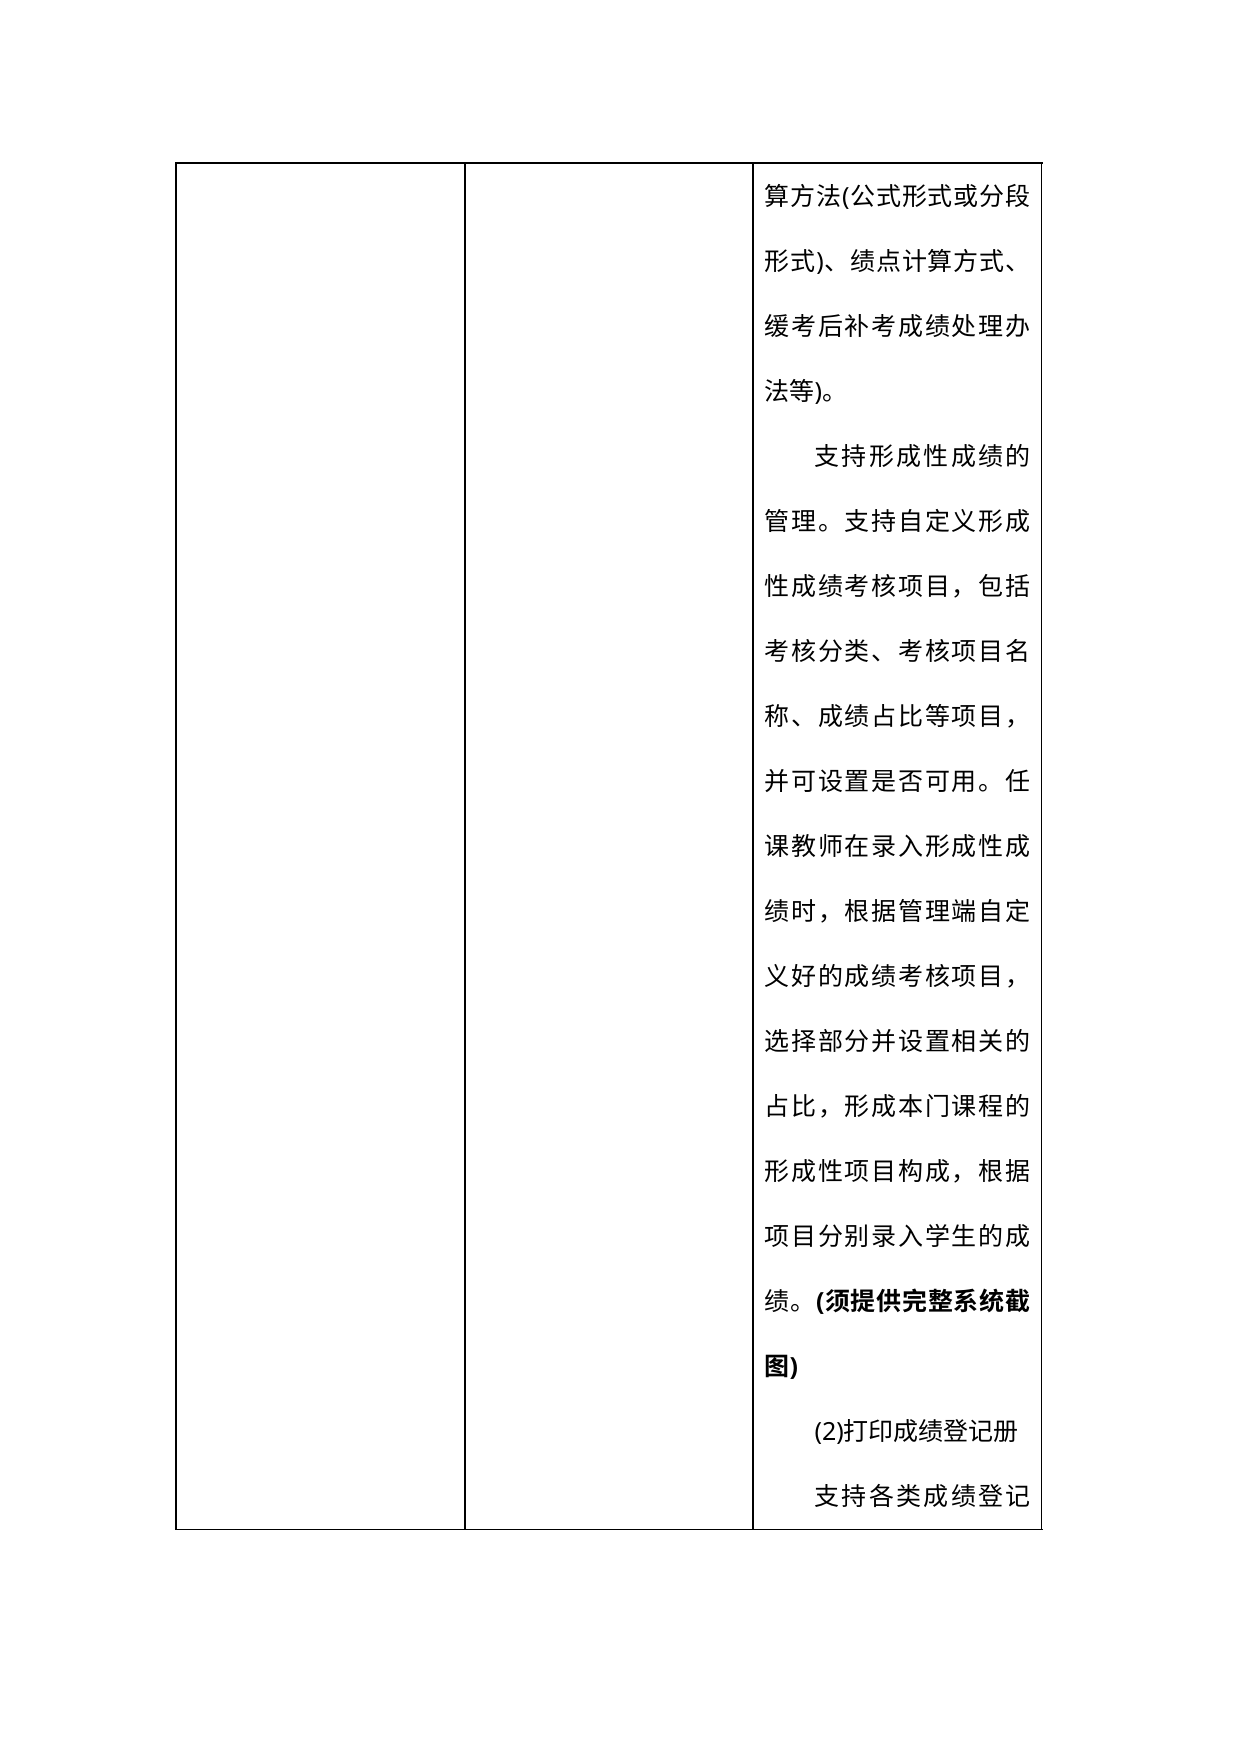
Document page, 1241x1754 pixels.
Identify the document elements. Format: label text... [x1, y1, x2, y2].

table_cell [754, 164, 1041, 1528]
table_cell 1 [177, 164, 464, 1528]
table_cell [466, 164, 752, 1528]
